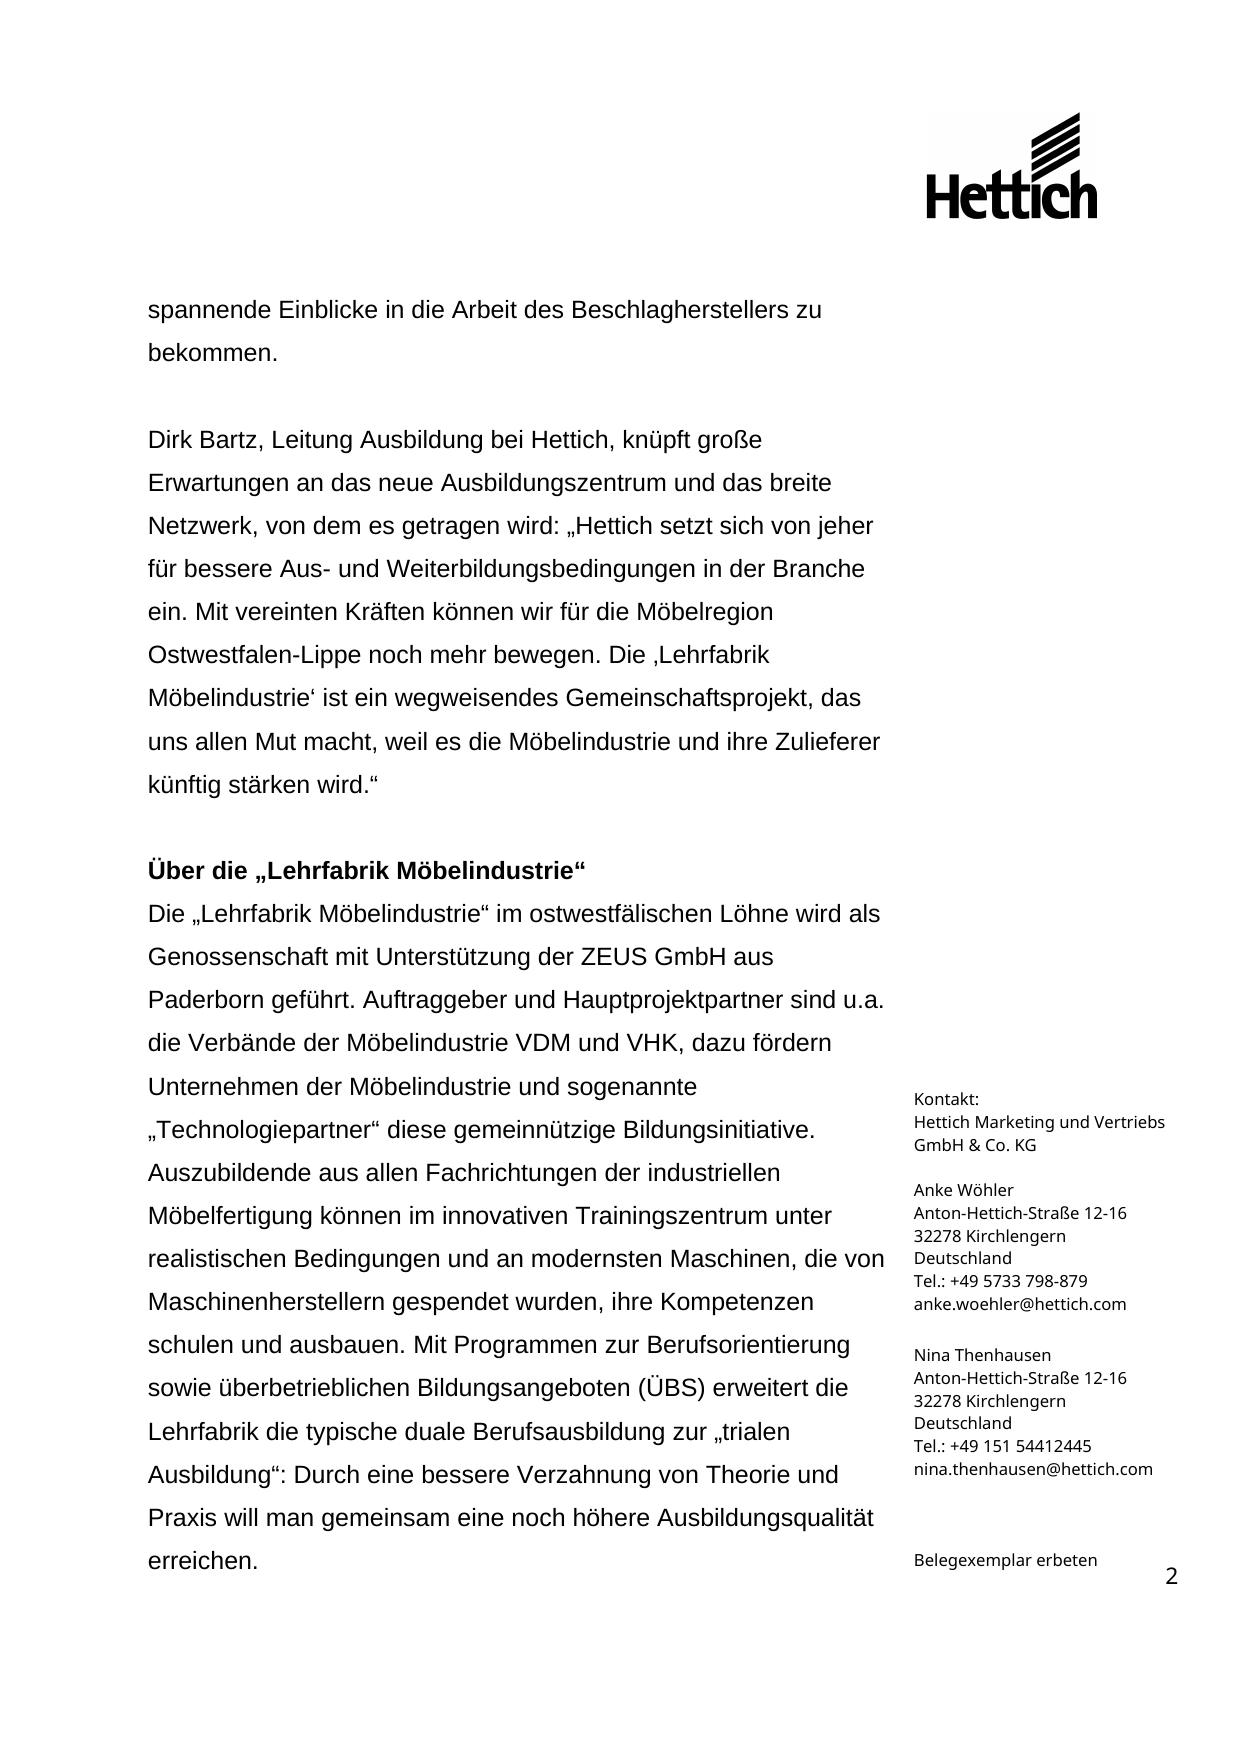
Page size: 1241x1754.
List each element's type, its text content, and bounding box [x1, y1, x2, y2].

text Dirk Bartz, Leitung Ausbildung bei Hettich, knüpft große Erwartungen an das neue Ausbildungszentrum und das breite Netzwerk, von dem es getragen wird: „Hettich setzt sich von jeher für bessere Aus- und Weiterbildungsbedingungen in der Branche ein. Mit vereinten Kräften können wir für die Möbelregion Ostwestfalen-Lippe noch mehr bewegen. Die ‚Lehrfabrik Möbelindustrie‘ ist ein wegweisendes Gemeinschaftsprojekt, das uns allen Mut macht, weil es die Möbelindustrie und ihre Zulieferer künftig stärken wird.“ [148, 425, 886, 798]
text Die „Lehrfabrik Möbelindustrie“ im ostwestfälischen Löhne wird als Genossenschaft mit Unterstützung der ZEUS GmbH aus Paderborn geführt. Auftraggeber und Hauptprojektpartner sind u.a. die Verbände der Möbelindustrie VDM und VHK, dazu fördern Unternehmen der Möbelindustrie und sogenannte „Technologiepartner“ diese gemeinnützige Bildungsinitiative. Auszubildende aus allen Fachrichtungen der industriellen Möbelfertigung können im innovativen Trainingszentrum unter realistischen Bedingungen und an modernsten Maschinen, die von Maschinenherstellern gespendet wurden, ihre Kompetenzen schulen und ausbauen. Mit Programmen zur Berufsorientierung sowie überbetrieblichen Bildungsangeboten (ÜBS) erweitert die Lehrfabrik die typische duale Berufsausbildung zur „trialen Ausbildung“: Durch eine bessere Verzahnung von Theorie und Praxis will man gemeinsam eine noch höhere Ausbildungsqualität erreichen. [148, 899, 886, 1575]
text Über die „Lehrfabrik Möbelindustrie“ [148, 856, 886, 885]
picture [926, 112, 1097, 219]
